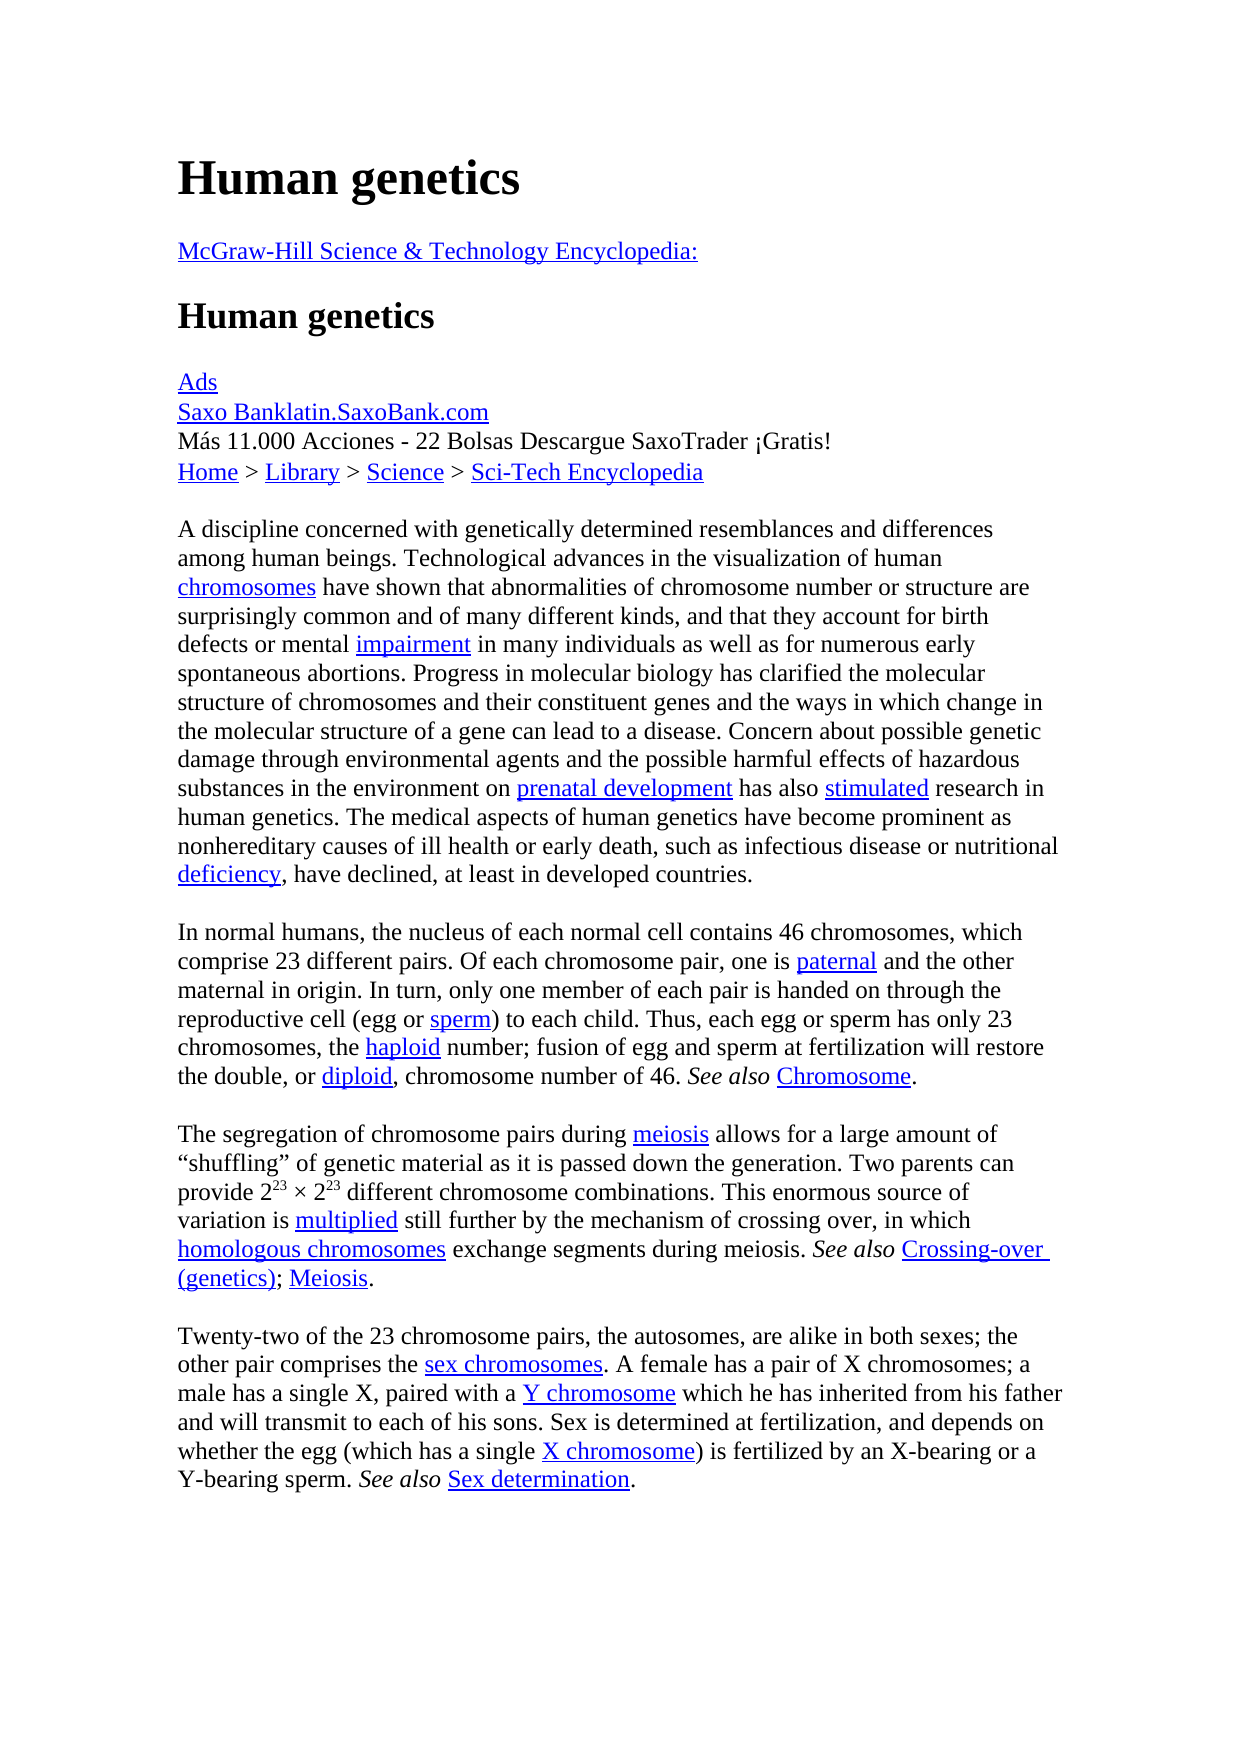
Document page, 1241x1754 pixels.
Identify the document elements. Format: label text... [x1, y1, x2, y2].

text The segregation of chromosome pairs during meiosis allows for a large amount of “shuffling” of genetic material as it is passed down the generation. Two parents can provide 223 × 223 different chromosome combinations. This enormous source of variation is multiplied still further by the mechanism of crossing over, in which homologous chromosomes exchange segments during meiosis. See also Crossing-over (genetics); Meiosis. [177, 1119, 1063, 1292]
text Home > Library > Science > Sci-Tech Encyclopedia [177, 457, 1063, 485]
text A discipline concerned with genetically determined resemblances and differences among human beings. Technological advances in the visualization of human chromosomes have shown that abnormalities of chromosome number or structure are surprisingly common and of many different kinds, and that they account for birth defects or mental impairment in many individuals as well as for numerous early spontaneous abortions. Progress in molecular biology has clarified the molecular structure of chromosomes and their constituent genes and the ways in which change in the molecular structure of a gene can lead to a disease. Concern about possible genetic damage through environmental agents and the possible harmful effects of hazardous substances in the environment on prenatal development has also stimulated research in human genetics. The medical aspects of human genetics have become prominent as nonhereditary causes of ill health or early death, such as infectious disease or nutritional deficiency, have declined, at least in developed countries. [177, 514, 1063, 888]
text In normal humans, the nucleus of each normal cell contains 46 chromosomes, which comprise 23 different pairs. Of each chromosome pair, one is paternal and the other maternal in origin. In turn, only one member of each pair is handed on through the reproductive cell (egg or sperm) to each child. Thus, each egg or sperm has only 23 chromosomes, the haploid number; fusion of egg and sperm at fertilization will restore the double, or diploid, chromosome number of 46. See also Chromosome. [177, 917, 1063, 1090]
text Human genetics [177, 148, 1063, 205]
table_header McGraw-Hill Science & Technology Encyclopedia: Human genetics [176, 234, 1082, 338]
text Ads [177, 367, 1063, 396]
text Twenty-two of the 23 chromosome pairs, the autosomes, are alike in both sexes; the other pair comprises the sex chromosomes. A female has a pair of X chromosomes; a male has a single X, paired with a Y chromosome which he has inherited from his father and will transmit to each of his sons. Sex is determined at fertilization, and depends on whether the egg (which has a single X chromosome) is fertilized by an X-bearing or a Y-bearing sperm. See also Sex determination. [177, 1321, 1063, 1493]
table_header Saxo Banklatin.SaxoBank.com Más 11.000 Acciones - 22 Bolsas Descargue SaxoTrader ¡Gratis! [176, 396, 840, 457]
